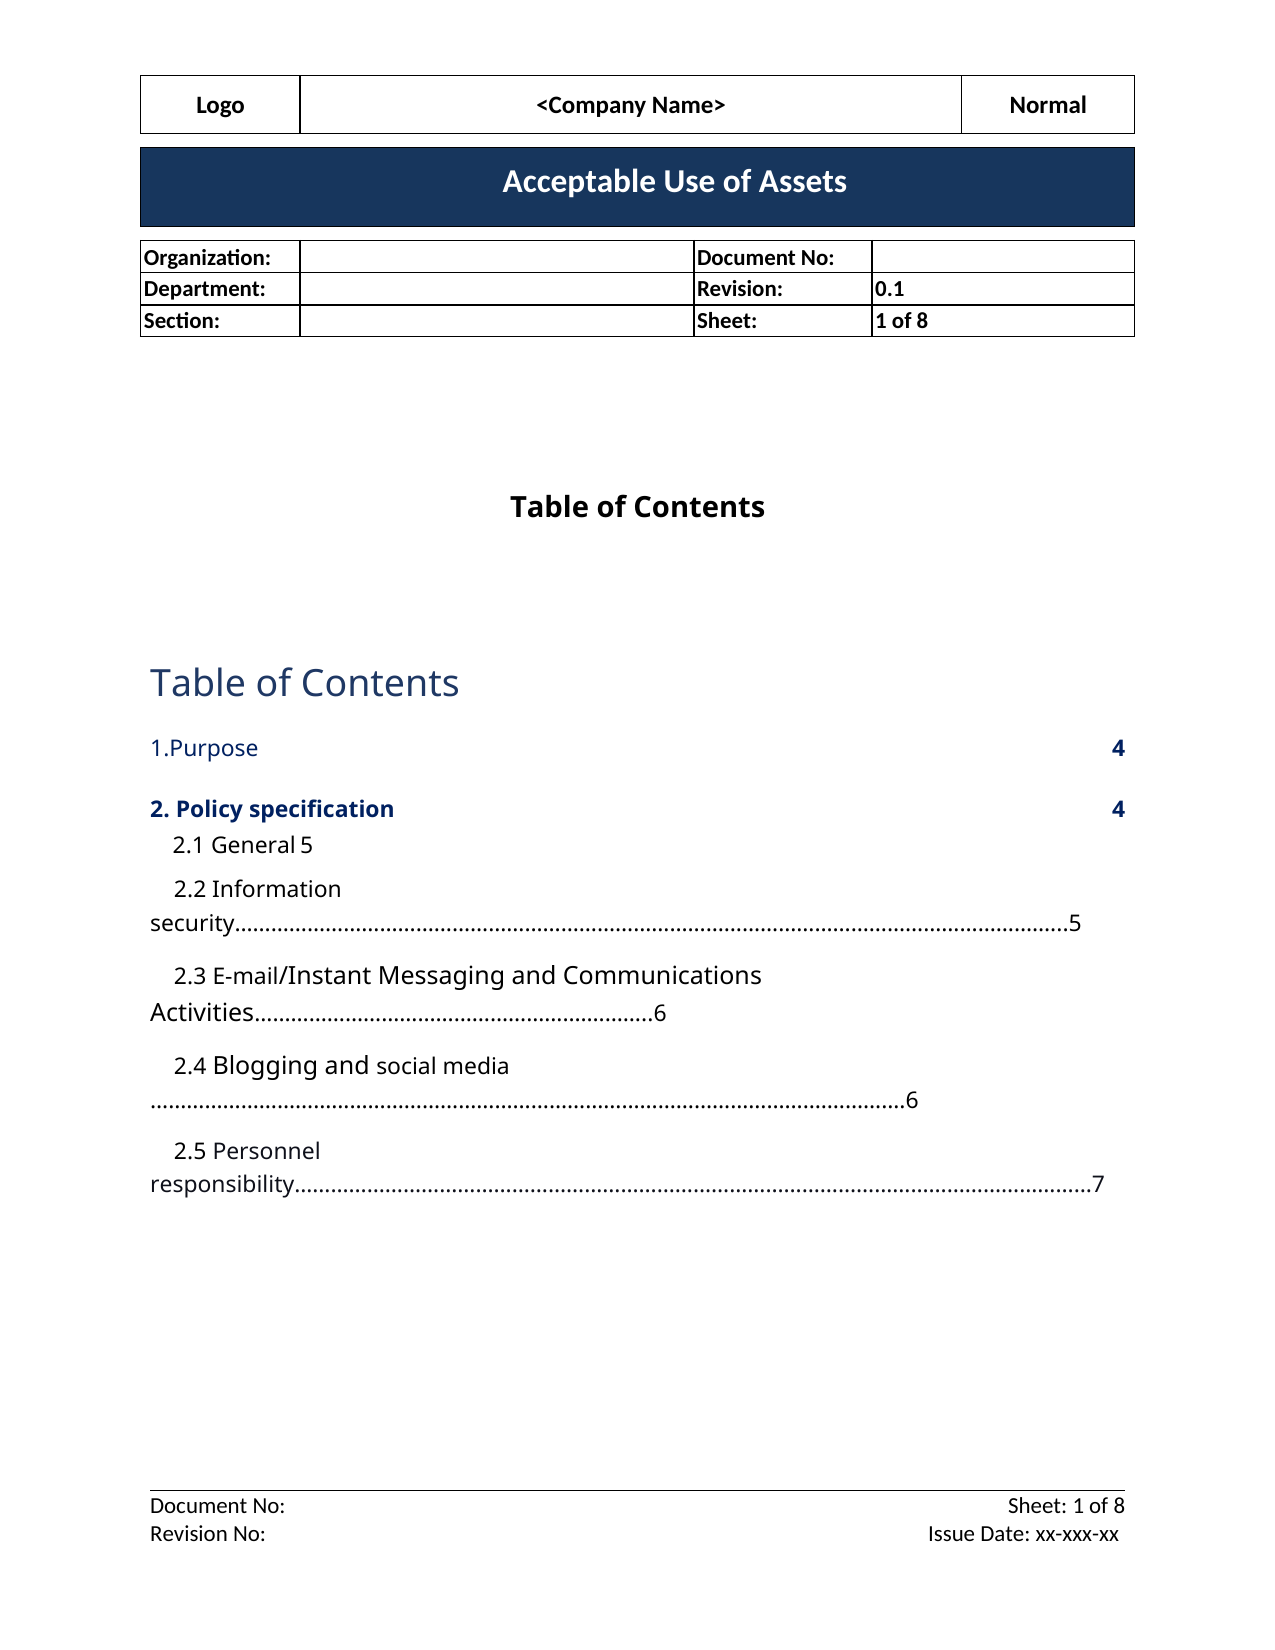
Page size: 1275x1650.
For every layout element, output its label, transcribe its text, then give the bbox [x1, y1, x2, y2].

subtitle Table of Contents [150, 487, 1125, 526]
